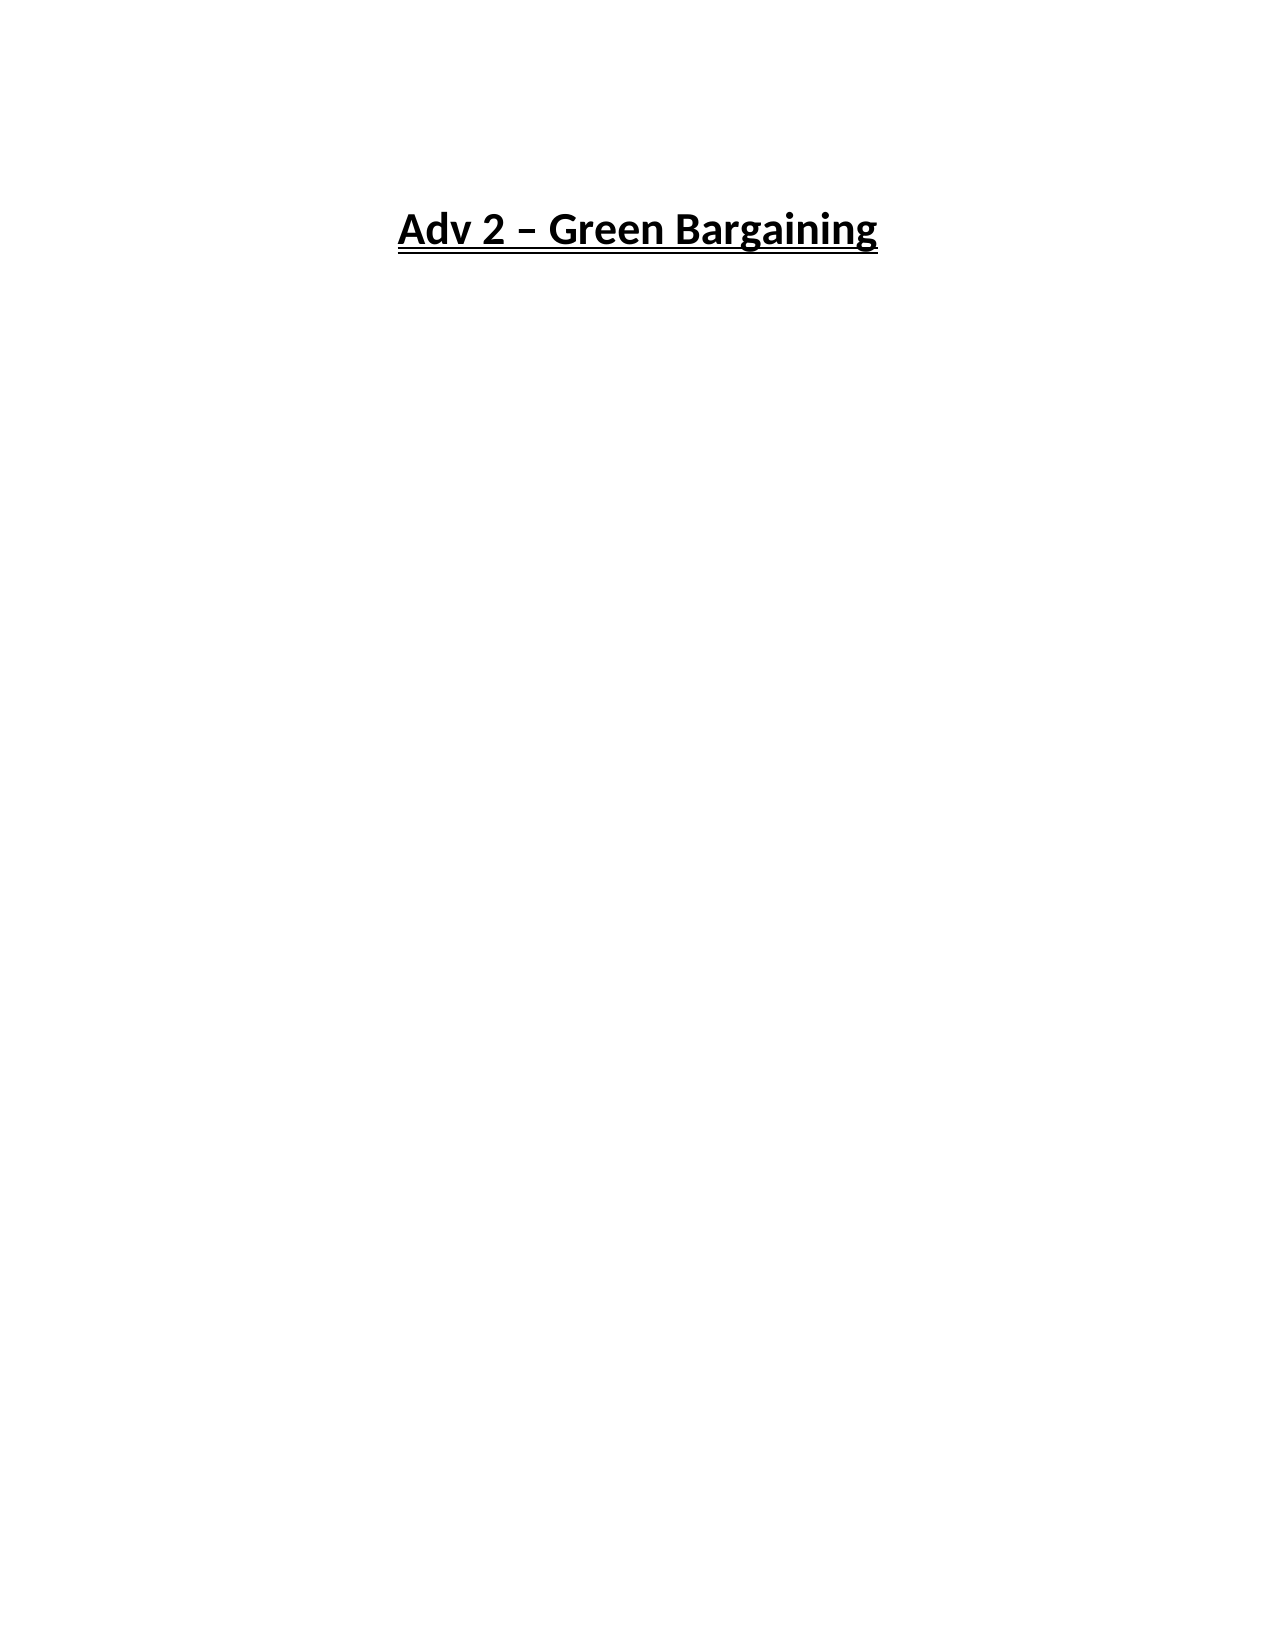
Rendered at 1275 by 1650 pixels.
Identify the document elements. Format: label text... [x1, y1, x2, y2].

subtitle Adv 2 – Green Bargaining [150, 200, 1125, 256]
